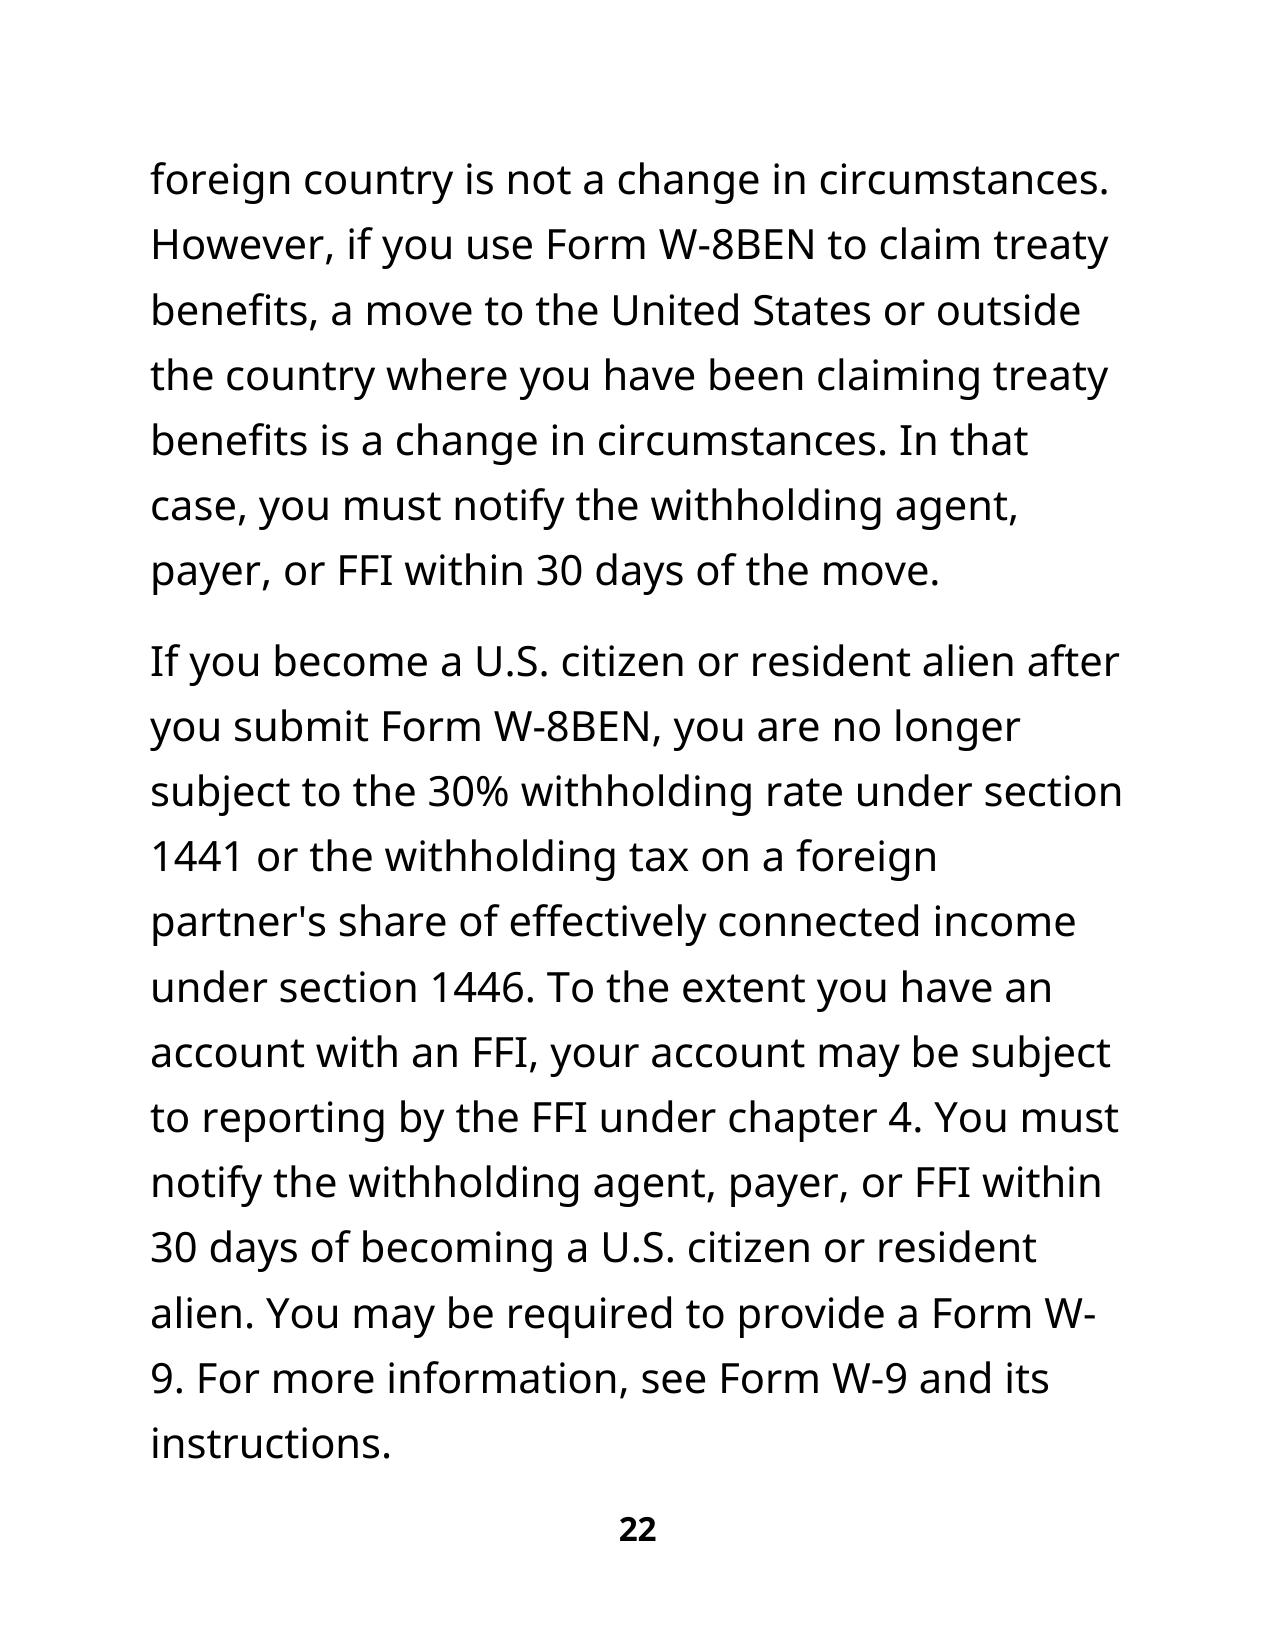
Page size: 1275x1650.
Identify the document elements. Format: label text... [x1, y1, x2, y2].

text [150, 150, 1125, 598]
text If you become a U.S. citizen or resident alien after you submit Form W-8BEN, you are no longer subject to the 30% withholding rate under section 1441 or the withholding tax on a foreign partner's share of effectively connected income under section 1446. To the extent you have an account with an FFI, your account may be subject to reporting by the FFI under chapter 4. You must notify the withholding agent, payer, or FFI within 30 days of becoming a U.S. citizen or resident alien. You may be required to provide a Form W-9. For more information, see Form W-9 and its instructions. [150, 631, 1125, 1471]
